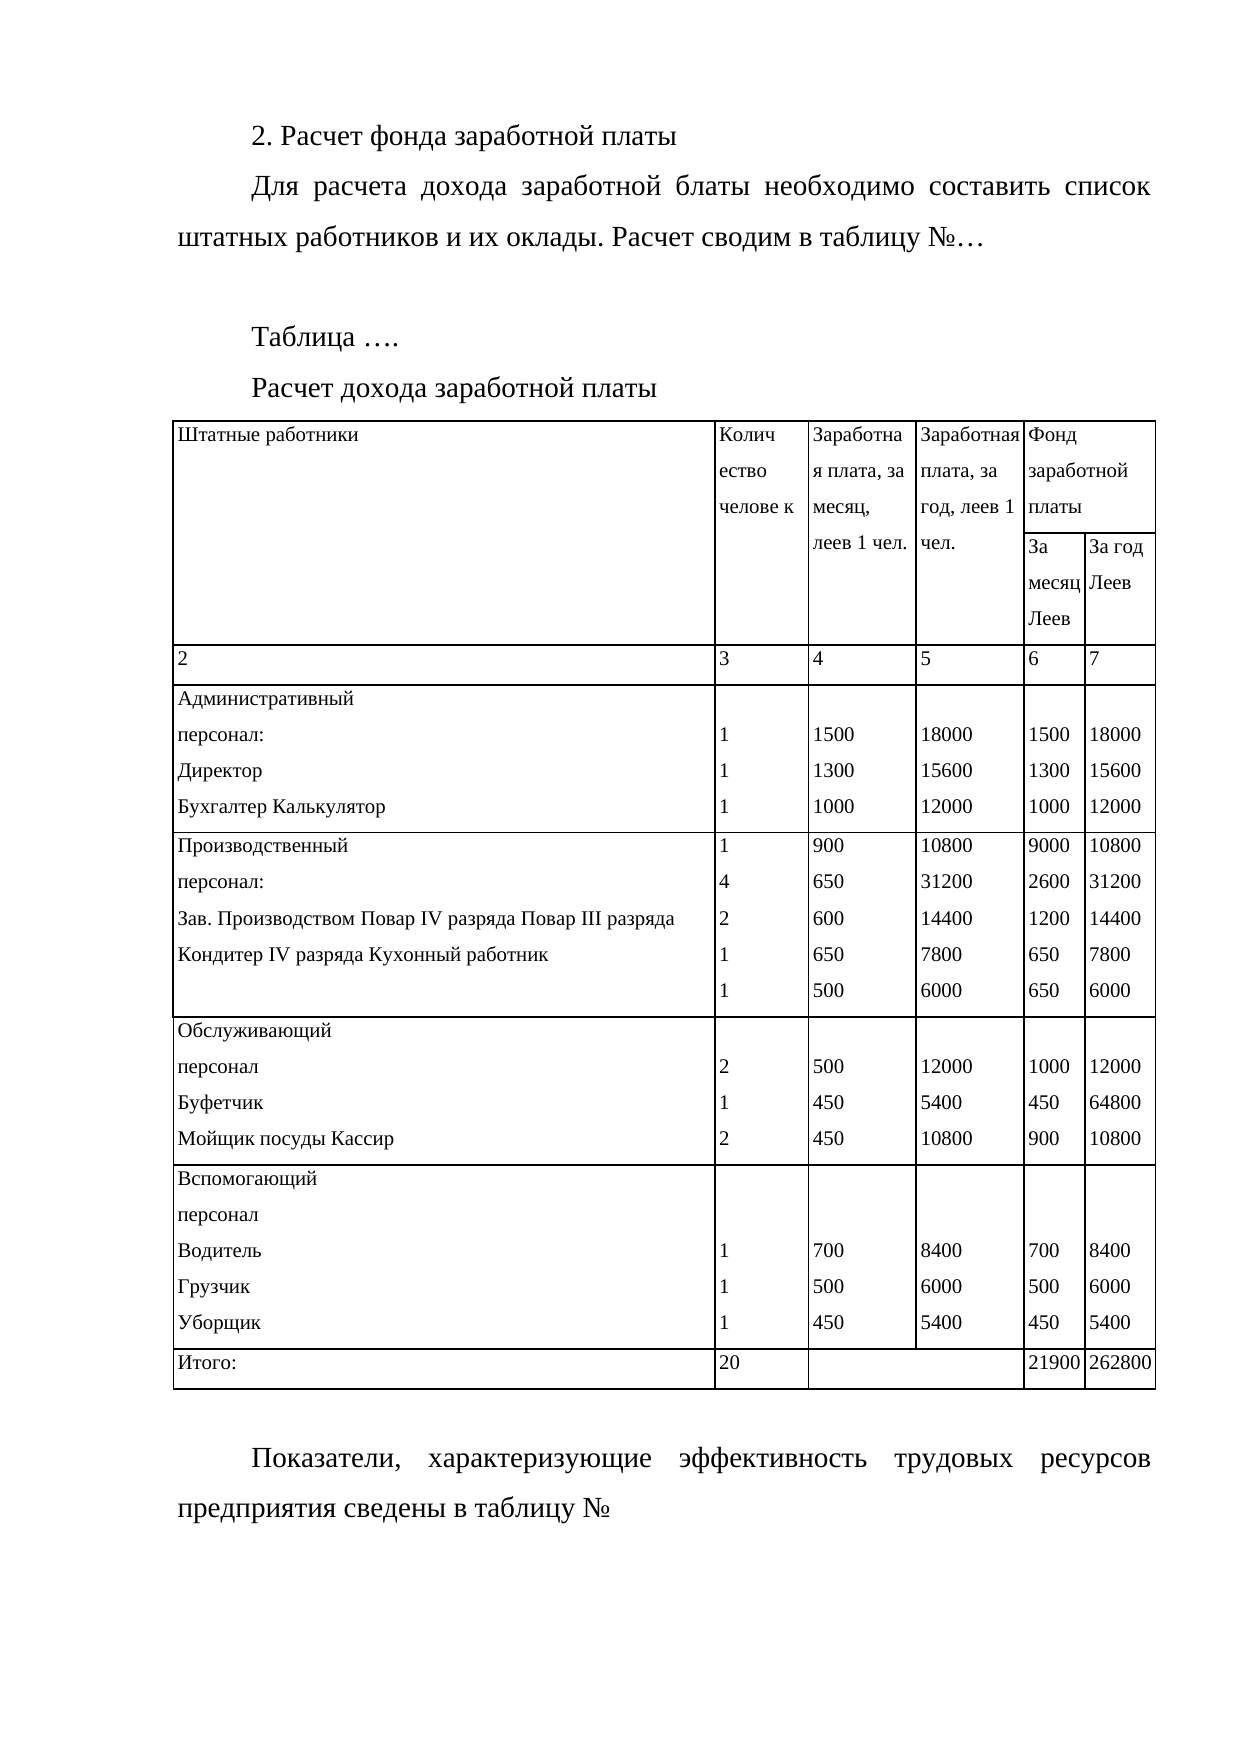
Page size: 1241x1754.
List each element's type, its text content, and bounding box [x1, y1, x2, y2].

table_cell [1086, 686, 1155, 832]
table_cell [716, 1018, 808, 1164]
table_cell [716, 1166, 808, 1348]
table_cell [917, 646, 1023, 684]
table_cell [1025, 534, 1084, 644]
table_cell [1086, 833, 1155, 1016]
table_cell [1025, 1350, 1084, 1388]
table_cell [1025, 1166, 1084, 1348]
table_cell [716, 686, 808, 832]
text Таблица …. [177, 319, 1152, 353]
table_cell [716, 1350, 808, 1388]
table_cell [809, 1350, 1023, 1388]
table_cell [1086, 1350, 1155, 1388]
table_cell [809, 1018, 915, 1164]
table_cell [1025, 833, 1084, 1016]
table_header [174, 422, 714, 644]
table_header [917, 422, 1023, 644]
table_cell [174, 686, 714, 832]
text Показатели, характеризующие эффективность трудовых ресурсов предприятия сведены в таблицу № [177, 1440, 1152, 1524]
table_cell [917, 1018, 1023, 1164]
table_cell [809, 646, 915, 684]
text 2. Расчет фонда заработной платы [177, 118, 1152, 152]
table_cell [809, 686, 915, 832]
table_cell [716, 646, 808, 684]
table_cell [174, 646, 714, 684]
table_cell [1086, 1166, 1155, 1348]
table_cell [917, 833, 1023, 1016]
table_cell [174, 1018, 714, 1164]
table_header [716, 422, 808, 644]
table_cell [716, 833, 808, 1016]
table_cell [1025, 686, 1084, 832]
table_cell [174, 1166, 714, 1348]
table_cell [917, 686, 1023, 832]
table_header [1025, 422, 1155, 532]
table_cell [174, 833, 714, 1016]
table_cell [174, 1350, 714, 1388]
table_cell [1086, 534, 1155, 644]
text Для расчета дохода заработной блаты необходимо составить список штатных работников и их оклады. Расчет сводим в таблицу №… [177, 168, 1152, 252]
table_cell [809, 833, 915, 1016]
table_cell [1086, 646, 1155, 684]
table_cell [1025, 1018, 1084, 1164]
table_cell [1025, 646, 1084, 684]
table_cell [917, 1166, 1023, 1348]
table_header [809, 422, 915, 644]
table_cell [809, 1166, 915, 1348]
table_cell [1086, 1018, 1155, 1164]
text Расчет дохода заработной платы [177, 370, 1152, 403]
